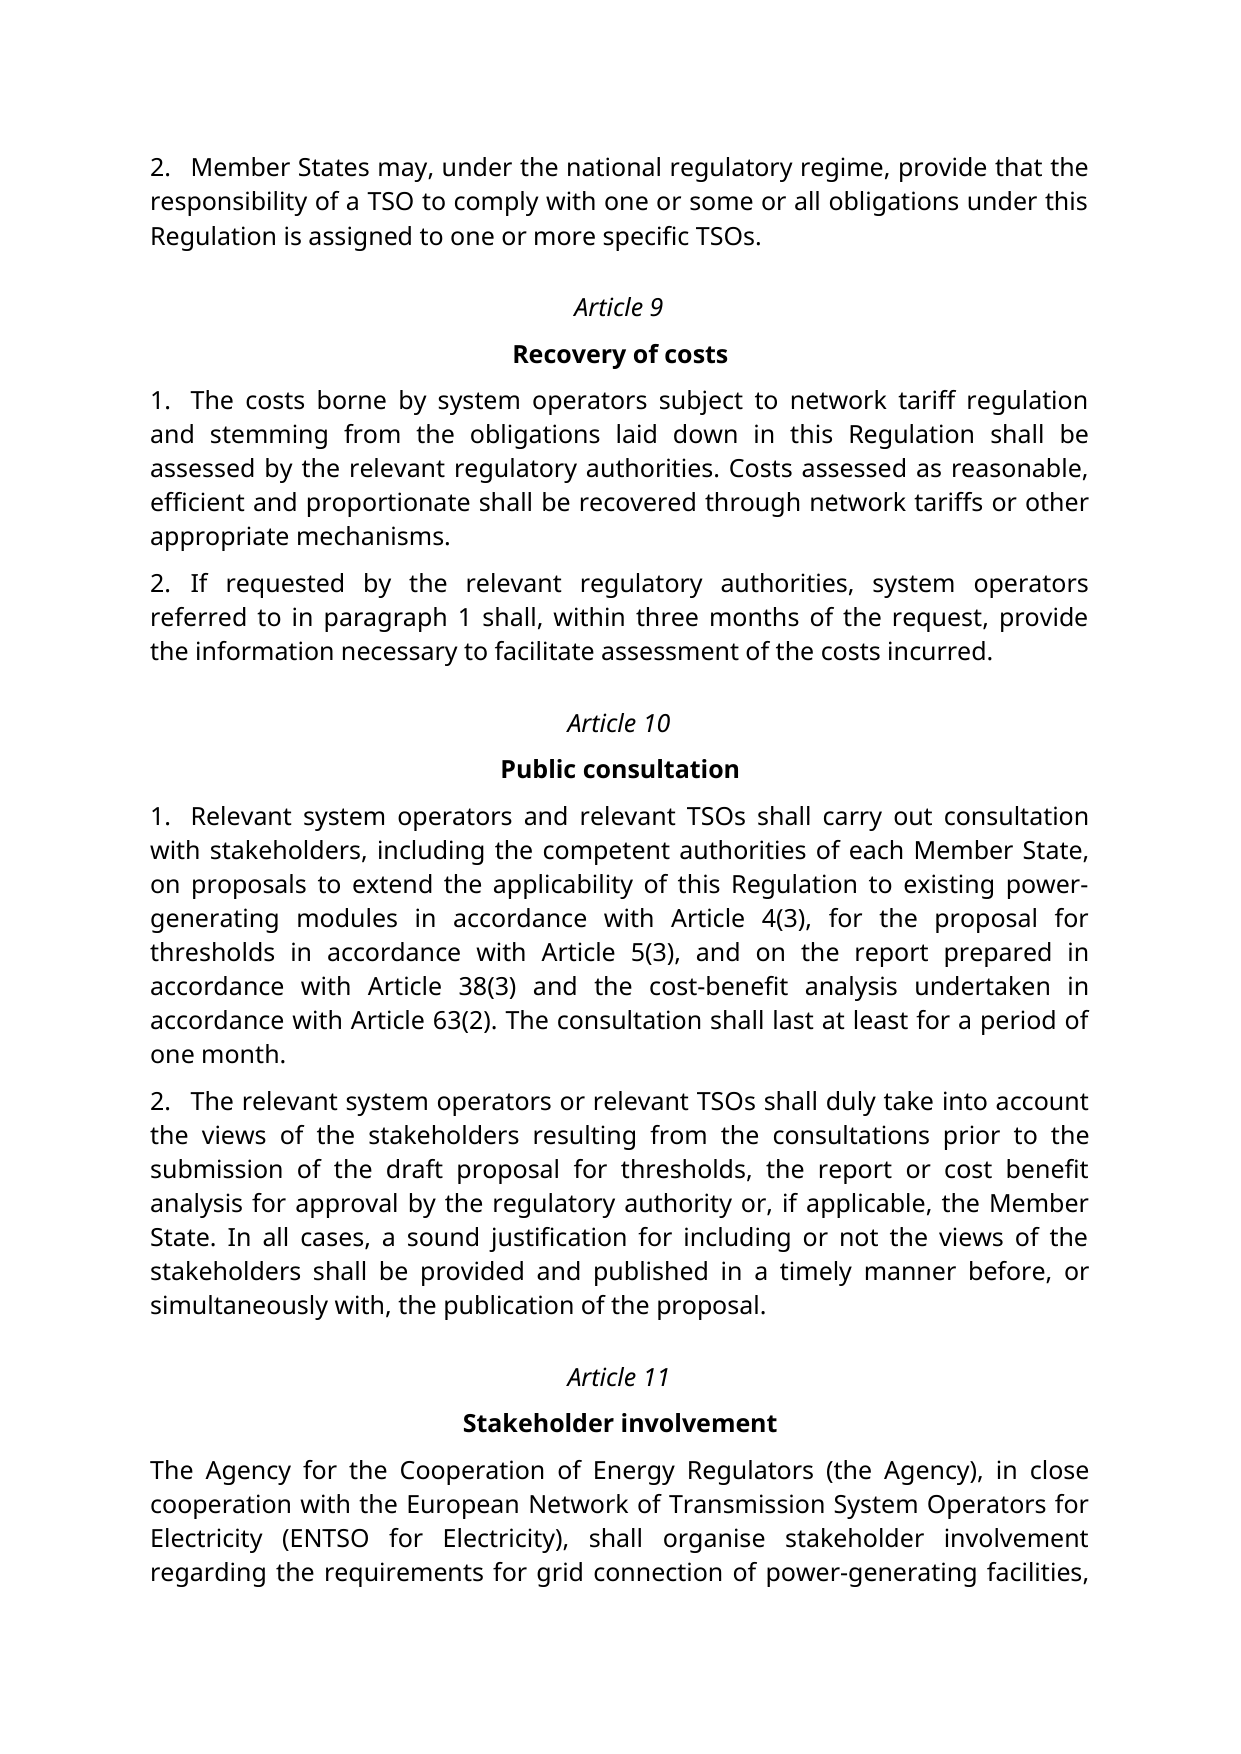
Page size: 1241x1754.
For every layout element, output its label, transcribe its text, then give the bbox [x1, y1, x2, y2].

text Public consultation [150, 752, 1090, 786]
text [150, 1452, 1090, 1589]
text Article 11 [150, 1359, 1090, 1393]
text Article 10 [150, 705, 1090, 739]
text Recovery of costs [150, 336, 1090, 370]
text 2. If requested by the relevant regulatory authorities, system operators referred to in paragraph 1 shall, within three months of the request, provide the information necessary to facilitate assessment of the costs incurred. [150, 566, 1090, 668]
text 2. Member States may, under the national regulatory regime, provide that the responsibility of a TSO to comply with one or some or all obligations under this Regulation is assigned to one or more specific TSOs. [150, 150, 1090, 252]
text 1. Relevant system operators and relevant TSOs shall carry out consultation with stakeholders, including the competent authorities of each Member State, on proposals to extend the applicability of this Regulation to existing power-generating modules in accordance with Article 4(3), for the proposal for thresholds in accordance with Article 5(3), and on the report prepared in accordance with Article 38(3) and the cost-benefit analysis undertaken in accordance with Article 63(2). The consultation shall last at least for a period of one month. [150, 798, 1090, 1071]
text Article 9 [150, 290, 1090, 324]
text Stakeholder involvement [150, 1406, 1090, 1440]
text 1. The costs borne by system operators subject to network tariff regulation and stemming from the obligations laid down in this Regulation shall be assessed by the relevant regulatory authorities. Costs assessed as reasonable, efficient and proportionate shall be recovered through network tariffs or other appropriate mechanisms. [150, 383, 1090, 553]
text 2. The relevant system operators or relevant TSOs shall duly take into account the views of the stakeholders resulting from the consultations prior to the submission of the draft proposal for thresholds, the report or cost benefit analysis for approval by the regulatory authority or, if applicable, the Member State. In all cases, a sound justification for including or not the views of the stakeholders shall be provided and published in a timely manner before, or simultaneously with, the publication of the proposal. [150, 1083, 1090, 1322]
